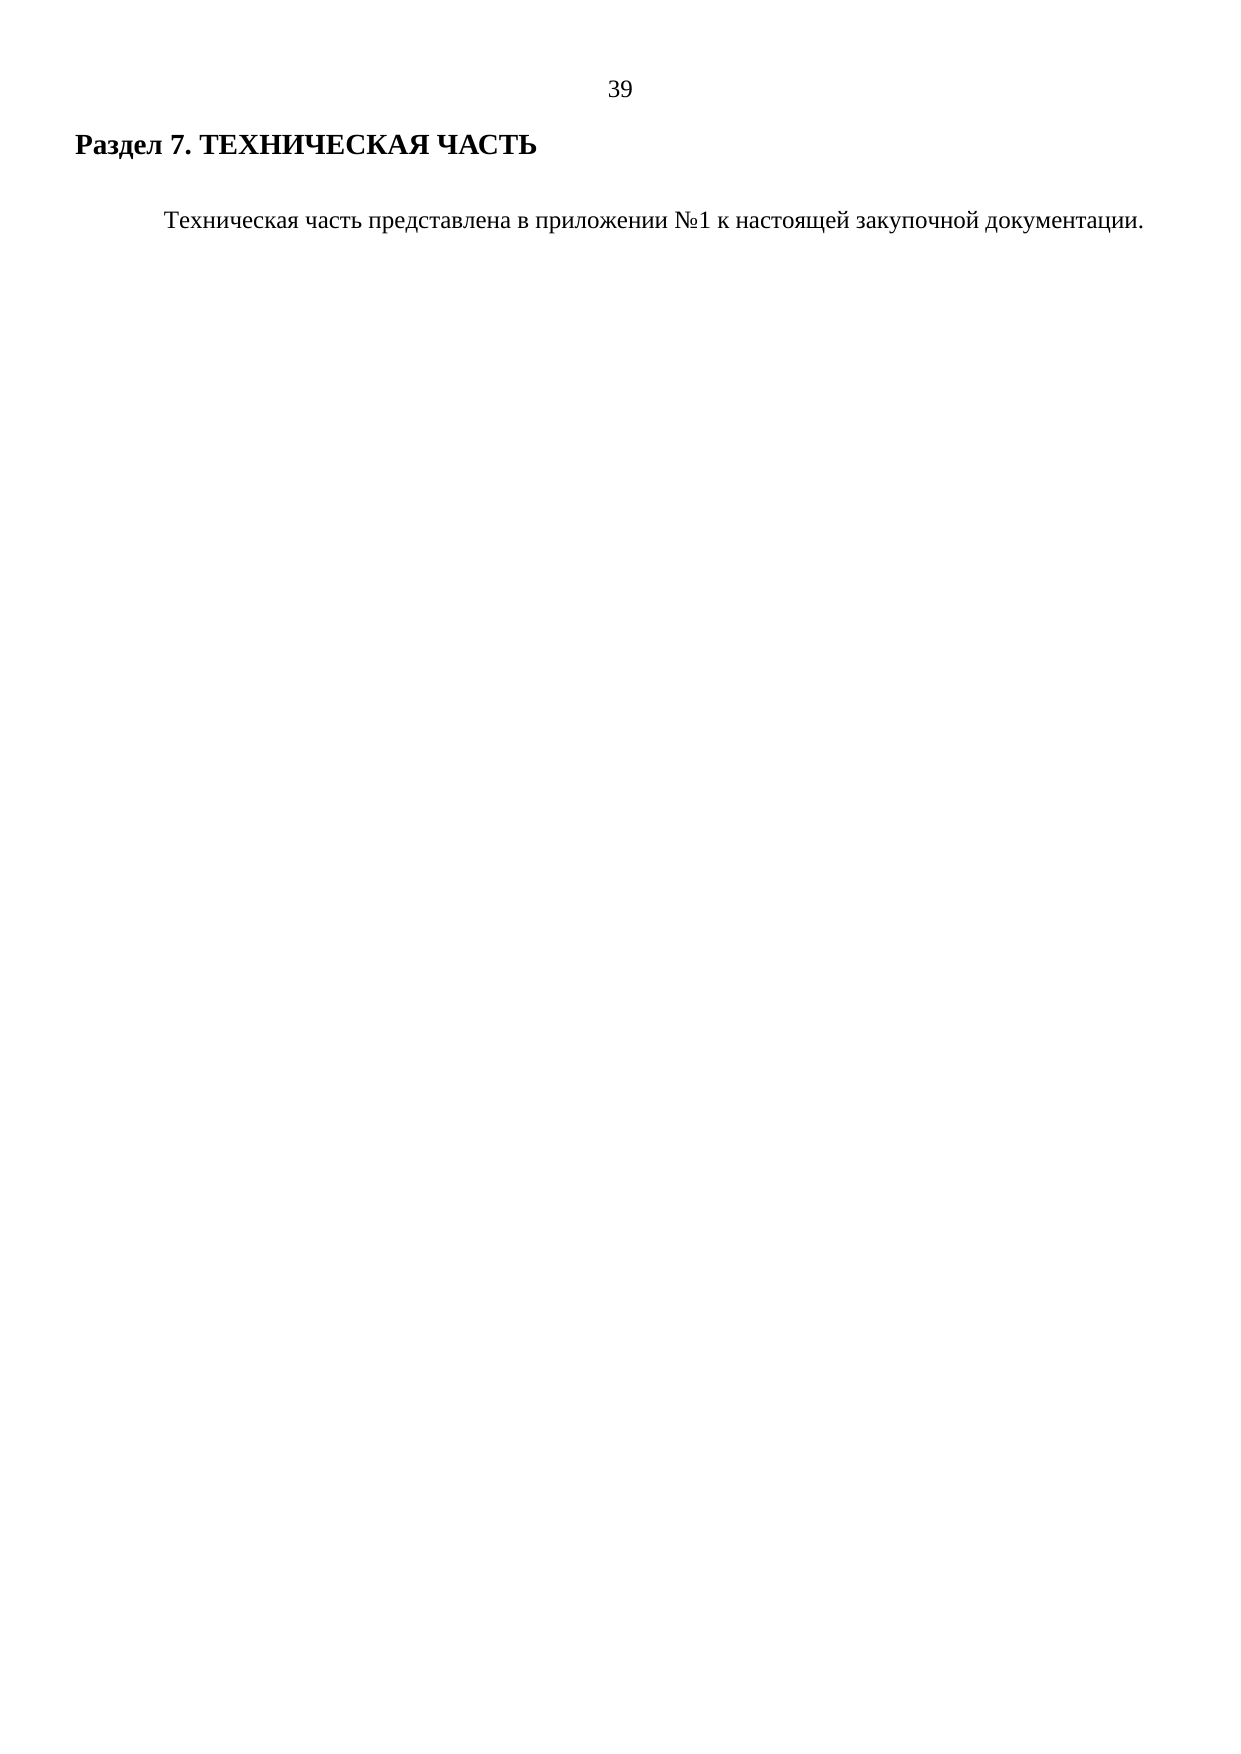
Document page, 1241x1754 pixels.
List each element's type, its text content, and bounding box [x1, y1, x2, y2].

subtitle Раздел 7. ТЕХНИЧЕСКАЯ ЧАСТЬ [75, 127, 1165, 161]
text Техническая часть представлена в приложении №1 к настоящей закупочной документации. [75, 201, 1165, 235]
